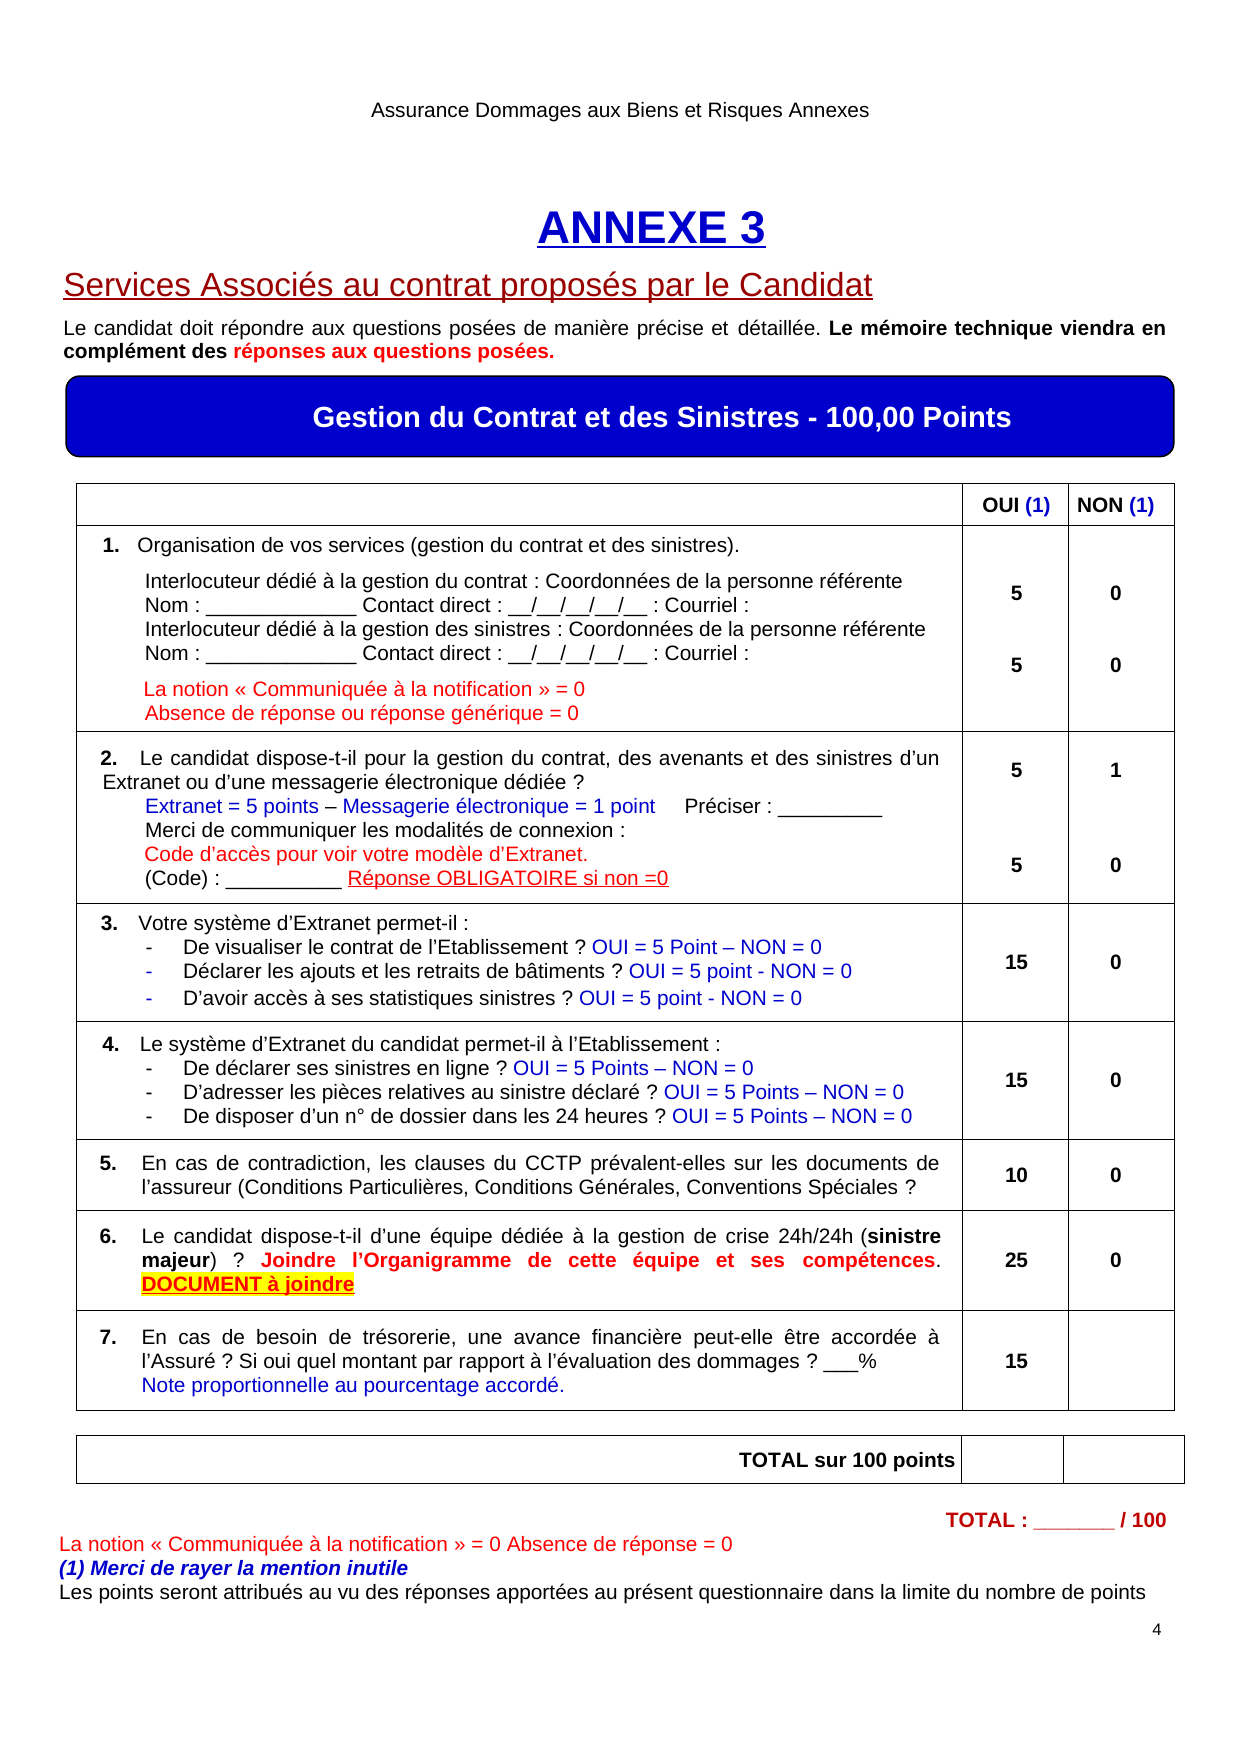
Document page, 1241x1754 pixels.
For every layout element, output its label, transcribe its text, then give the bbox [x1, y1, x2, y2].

table_cell 15 [963, 1311, 1068, 1410]
table_cell Votre système d’Extranet permet-il : De visualiser le contrat de l’Etablissement ? OUI = 5 Point – NON = 0 Déclarer les ajouts et les retraits de bâtiments ? OUI = 5 point - NON = 0 D’avoir accès à ses statistiques sinistres ? OUI = 5 point - NON = 0 [77, 904, 962, 1021]
table_header TOTAL sur 100 points [77, 1436, 961, 1483]
table_header [962, 1436, 1063, 1483]
table_cell En cas de contradiction, les clauses du CCTP prévalent-elles sur les documents de l’assureur (Conditions Particulières, Conditions Générales, Conventions Spéciales ? [77, 1140, 962, 1209]
text (1) Merci de rayer la mention inutile [59, 1556, 1152, 1579]
table_cell 0 [1069, 904, 1174, 1021]
table_cell 0 [1069, 1140, 1174, 1209]
table_cell 25 [963, 1211, 1068, 1310]
table_header [1064, 1436, 1184, 1483]
text La notion « Communiquée à la notification » = 0 Absence de réponse = 0 [59, 1532, 1152, 1556]
table_cell 2. Le candidat dispose-t-il pour la gestion du contrat, des avenants et des sinistres d’un Extranet ou d’une messagerie électronique dédiée ? Extranet = 5 points – Messagerie électronique = 1 point Préciser : _________ Merci de communiquer les modalités de connexion : Code d’accès pour voir votre modèle d’Extranet. (Code) : __________ Réponse OBLIGATOIRE si non =0 [77, 732, 962, 902]
text Services Associés au contrat proposés par le Candidat [63, 265, 1240, 303]
text Le candidat doit répondre aux questions posées de manière précise et détaillée. Le mémoire technique viendra en complément des réponses aux questions posées. [63, 315, 1167, 363]
table_header OUI (1) [963, 484, 1068, 524]
table_cell 0 0 [1069, 526, 1174, 731]
text ANNEXE 3 [63, 200, 1240, 253]
table_cell 10 [963, 1140, 1068, 1209]
table_header [77, 484, 962, 524]
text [59, 1579, 1152, 1603]
table_header NON (1) [1069, 484, 1174, 524]
table_cell 0 [1069, 1022, 1174, 1139]
table_cell 5 5 [963, 526, 1068, 731]
table_cell 0 [1069, 1211, 1174, 1310]
table_cell 15 [963, 1022, 1068, 1139]
table_cell 5 5 [963, 732, 1068, 902]
table_cell Le candidat dispose-t-il d’une équipe dédiée à la gestion de crise 24h/24h (sinistre majeur) ? Joindre l’Organigramme de cette équipe et ses compétences. DOCUMENT à joindre [77, 1211, 962, 1310]
table_cell 1 0 [1069, 732, 1174, 902]
table_cell En cas de besoin de trésorerie, une avance financière peut-elle être accordée à l’Assuré ? Si oui quel montant par rapport à l’évaluation des dommages ? ___% Note proportionnelle au pourcentage accordé. [77, 1311, 962, 1410]
text TOTAL : _______ / 100 [801, 1508, 1167, 1532]
table_cell [1069, 1311, 1174, 1410]
table_cell 15 [963, 904, 1068, 1021]
table_cell 1. Organisation de vos services (gestion du contrat et des sinistres). Interlocuteur dédié à la gestion du contrat : Coordonnées de la personne référente Nom : _____________ Contact direct : __/__/__/__/__ : Courriel : Interlocuteur dédié à la gestion des sinistres : Coordonnées de la personne référente Nom : _____________ Contact direct : __/__/__/__/__ : Courriel : La notion « Communiquée à la notification » = 0 Absence de réponse ou réponse générique = 0 [77, 526, 962, 731]
table_cell Le système d’Extranet du candidat permet-il à l’Etablissement : De déclarer ses sinistres en ligne ? OUI = 5 Points – NON = 0 D’adresser les pièces relatives au sinistre déclaré ? OUI = 5 Points – NON = 0 De disposer d’un n° de dossier dans les 24 heures ? OUI = 5 Points – NON = 0 [77, 1022, 962, 1139]
